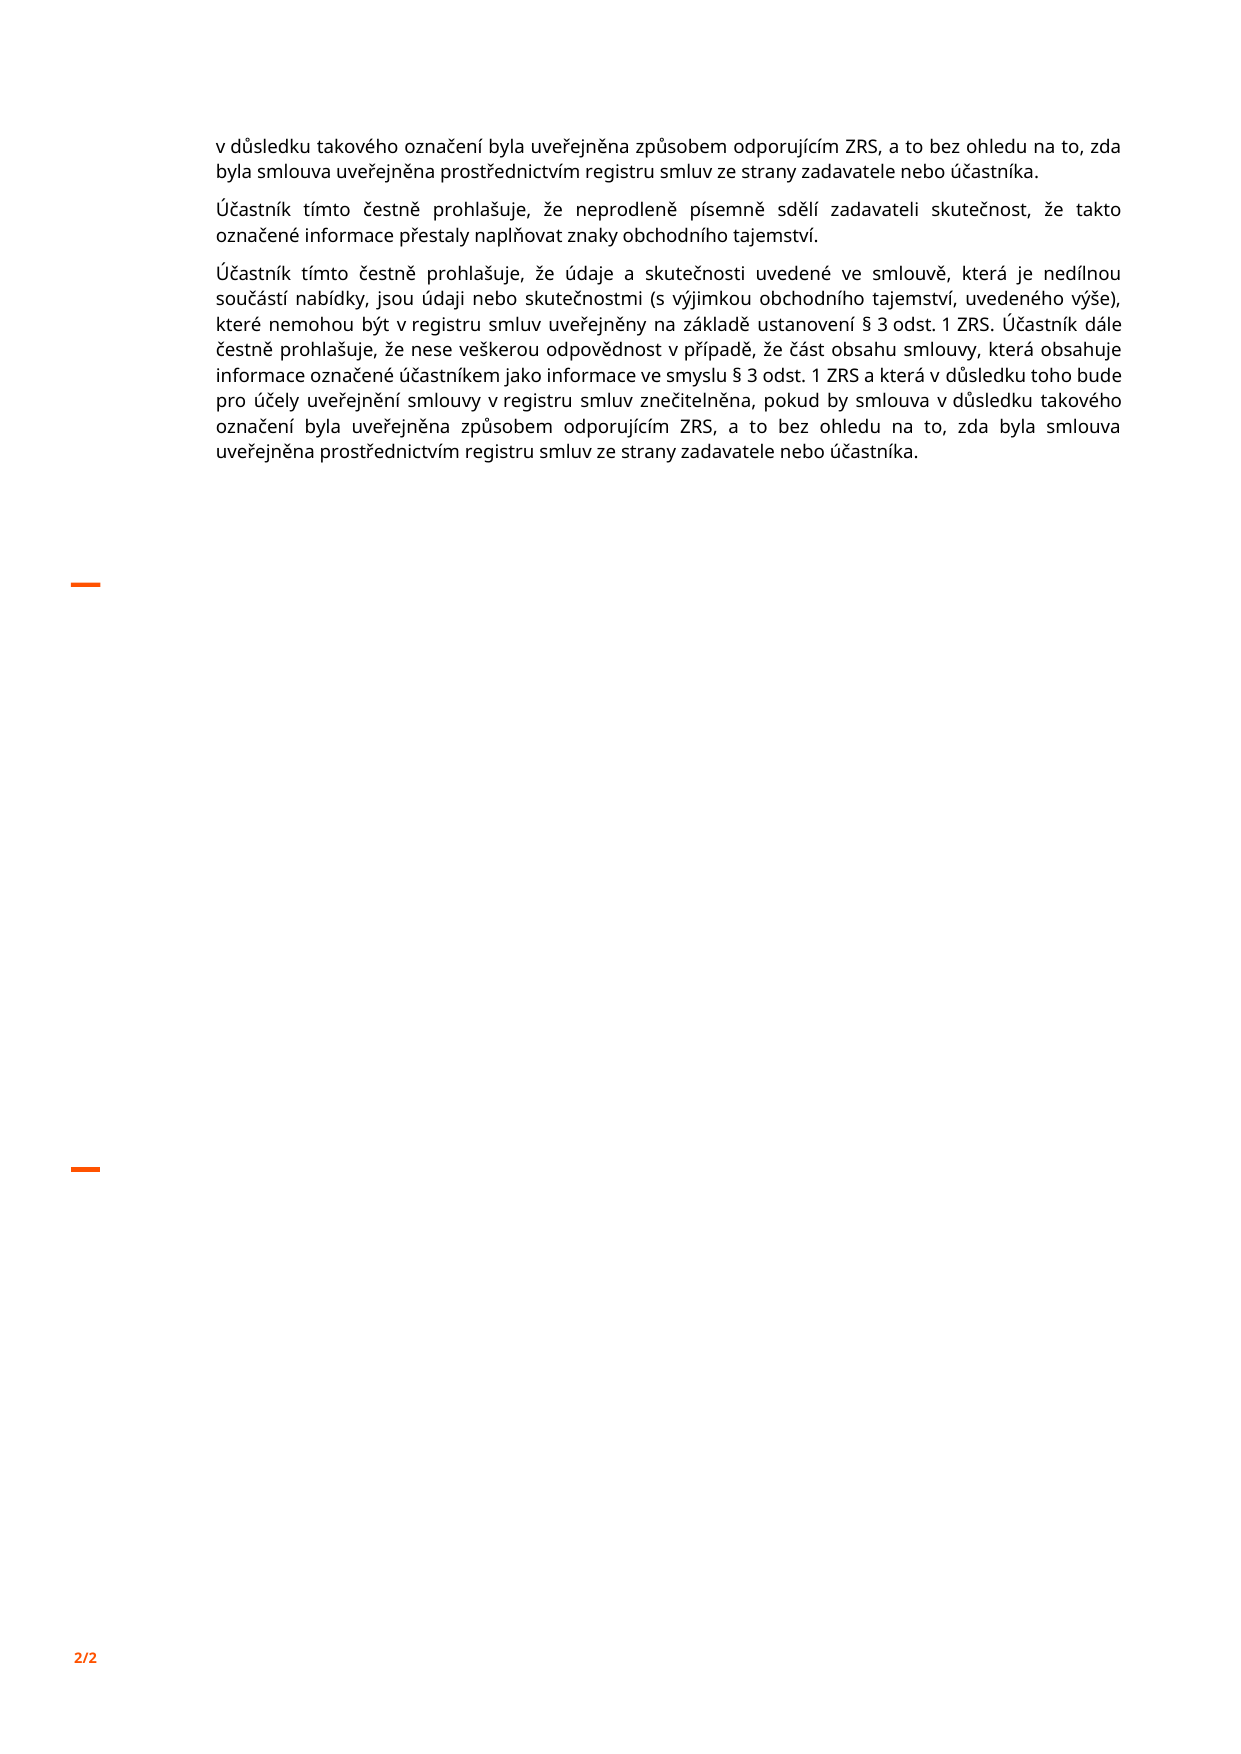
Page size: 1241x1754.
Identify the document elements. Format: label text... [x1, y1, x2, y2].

text Účastník tímto čestně prohlašuje, že neprodleně písemně sdělí zadavateli skutečnost, že takto označené informace přestaly naplňovat znaky obchodního tajemství. [216, 197, 1122, 248]
text Účastník tímto čestně prohlašuje, že údaje a skutečnosti uvedené ve smlouvě, která je nedílnou součástí nabídky, jsou údaji nebo skutečnostmi (s výjimkou obchodního tajemství, uvedeného výše), které nemohou být v registru smluv uveřejněny na základě ustanovení § 3 odst. 1 ZRS. Účastník dále čestně prohlašuje, že nese veškerou odpovědnost v případě, že část obsahu smlouvy, která obsahuje informace označené účastníkem jako informace ve smyslu § 3 odst. 1 ZRS a která v důsledku toho bude pro účely uveřejnění smlouvy v registru smluv znečitelněna, pokud by smlouva v důsledku takového označení byla uveřejněna způsobem odporujícím ZRS, a to bez ohledu na to, zda byla smlouva uveřejněna prostřednictvím registru smluv ze strany zadavatele nebo účastníka. [216, 260, 1122, 464]
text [216, 133, 1122, 184]
